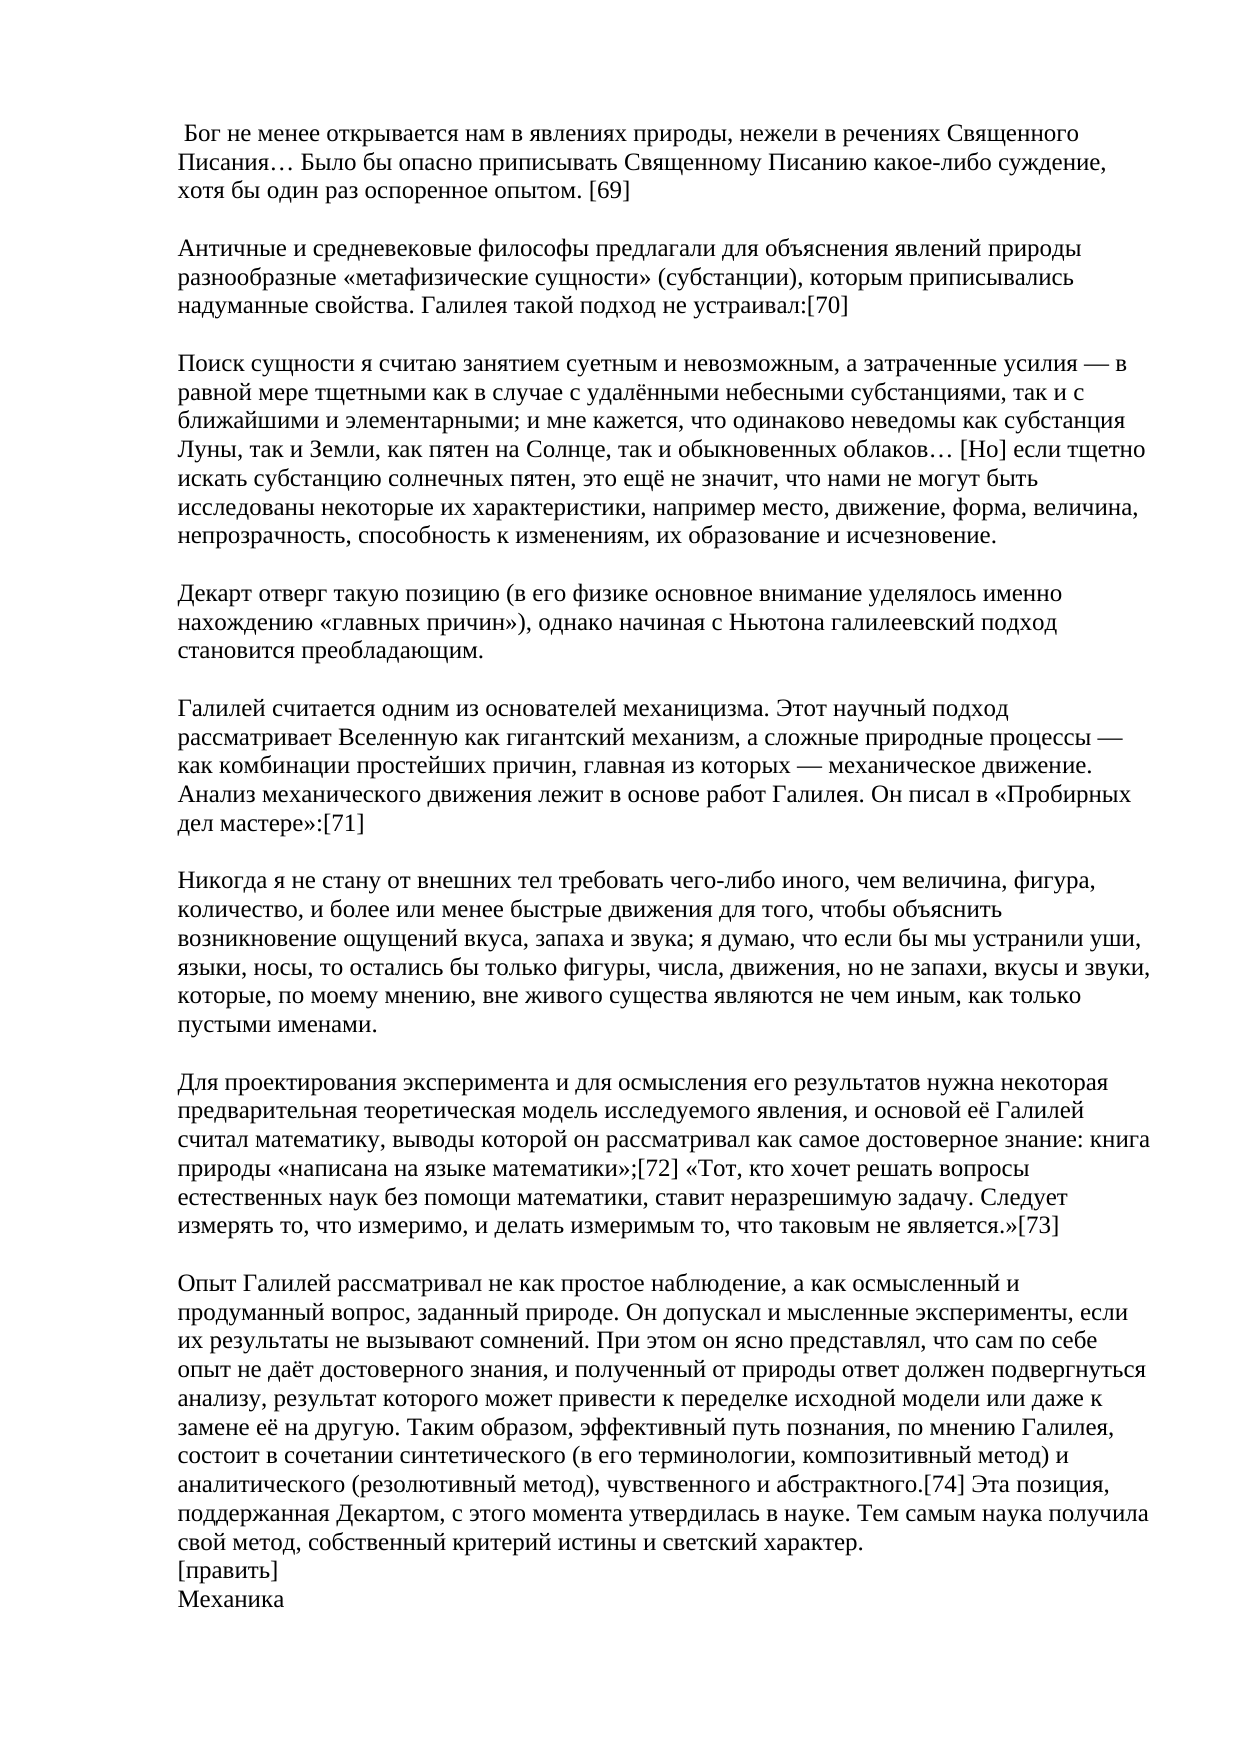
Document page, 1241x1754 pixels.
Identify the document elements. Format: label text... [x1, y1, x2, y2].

text Поиск сущности я считаю занятием суетным и невозможным, а затраченные усилия — в равной мере тщетными как в случае с удалёнными небесными субстанциями, так и с ближайшими и элементарными; и мне кажется, что одинаково неведомы как субстанция Луны, так и Земли, как пятен на Солнце, так и обыкновенных облаков… [Но] если тщетно искать субстанцию солнечных пятен, это ещё не значит, что нами не могут быть исследованы некоторые их характеристики, например место, движение, форма, величина, непрозрачность, способность к изменениям, их образование и исчезновение. [177, 348, 1152, 549]
text Для проектирования эксперимента и для осмысления его результатов нужна некоторая предварительная теоретическая модель исследуемого явления, и основой её Галилей считал математику, выводы которой он рассматривал как самое достоверное знание: книга природы «написана на языке математики»;[72] «Тот, кто хочет решать вопросы естественных наук без помощи математики, ставит неразрешимую задачу. Следует измерять то, что измеримо, и делать измеримым то, что таковым не является.»[73] [177, 1067, 1152, 1239]
text Античные и средневековые философы предлагали для объяснения явлений природы разнообразные «метафизические сущности» (субстанции), которым приписывались надуманные свойства. Галилея такой подход не устраивал:[70] [177, 233, 1152, 319]
text Бог не менее открывается нам в явлениях природы, нежели в речениях Священного Писания… Было бы опасно приписывать Священному Писанию какое-либо суждение, хотя бы один раз оспоренное опытом. [69] [177, 118, 1152, 204]
text Галилей считается одним из основателей механицизма. Этот научный подход рассматривает Вселенную как гигантский механизм, а сложные природные процессы — как комбинации простейших причин, главная из которых — механическое движение. Анализ механического движения лежит в основе работ Галилея. Он писал в «Пробирных дел мастере»:[71] [177, 693, 1152, 837]
text Опыт Галилей рассматривал не как простое наблюдение, а как осмысленный и продуманный вопрос, заданный природе. Он допускал и мысленные эксперименты, если их результаты не вызывают сомнений. При этом он ясно представлял, что сам по себе опыт не даёт достоверного знания, и полученный от природы ответ должен подвергнуться анализу, результат которого может привести к переделке исходной модели или даже к замене её на другую. Таким образом, эффективный путь познания, по мнению Галилея, состоит в сочетании синтетического (в его терминологии, композитивный метод) и аналитического (резолютивный метод), чувственного и абстрактного.[74] Эта позиция, поддержанная Декартом, с этого момента утвердилась в науке. Тем самым наука получила свой метод, собственный критерий истины и светский характер. [177, 1268, 1152, 1556]
text [править] [177, 1556, 1152, 1584]
text Механика [177, 1584, 1152, 1613]
text Декарт отверг такую позицию (в его физике основное внимание уделялось именно нахождению «главных причин»), однако начиная с Ньютона галилеевский подход становится преобладающим. [177, 578, 1152, 664]
text Никогда я не стану от внешних тел требовать чего-либо иного, чем величина, фигура, количество, и более или менее быстрые движения для того, чтобы объяснить возникновение ощущений вкуса, запаха и звука; я думаю, что если бы мы устранили уши, языки, носы, то остались бы только фигуры, числа, движения, но не запахи, вкусы и звуки, которые, по моему мнению, вне живого существа являются не чем иным, как только пустыми именами. [177, 866, 1152, 1038]
